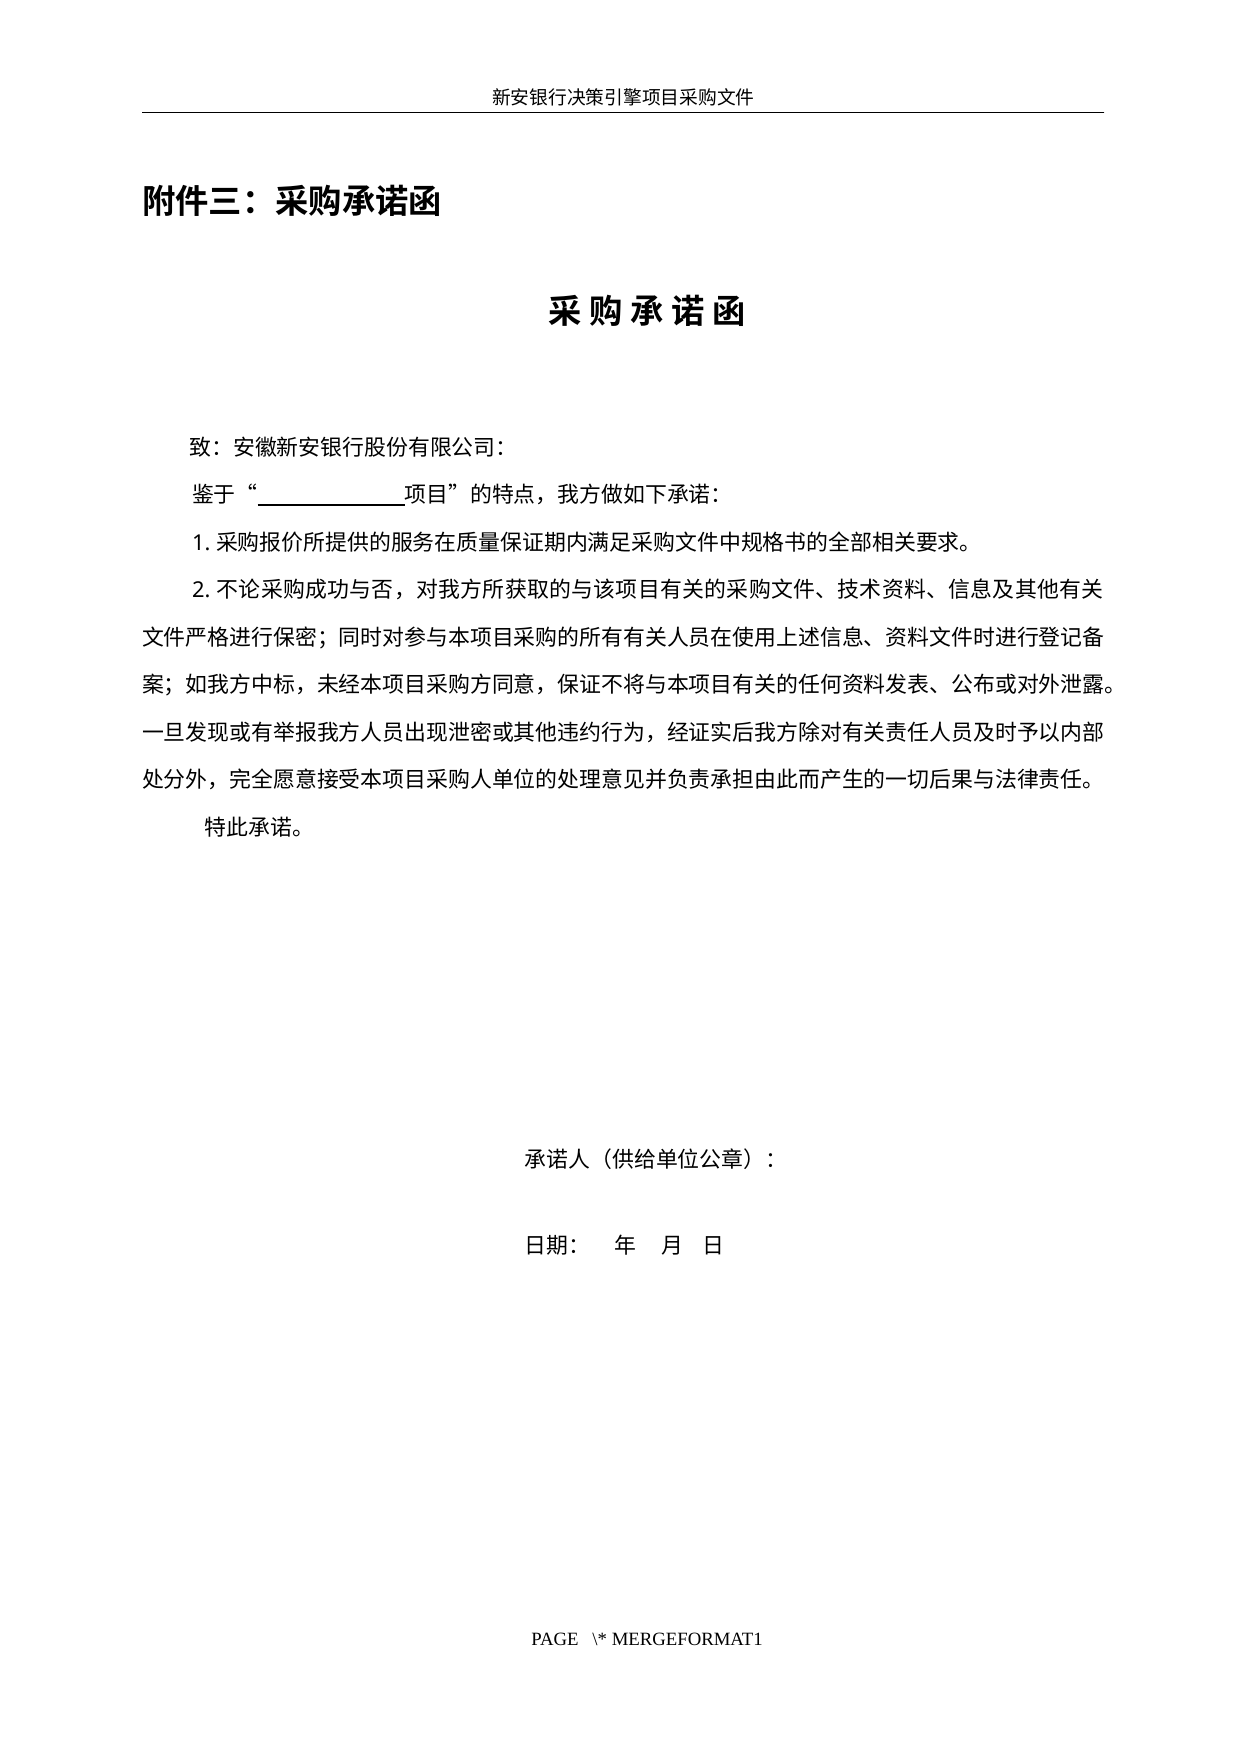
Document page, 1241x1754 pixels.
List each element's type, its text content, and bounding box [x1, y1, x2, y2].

text 鉴于“ 项目”的特点，我方做如下承诺： [142, 477, 1104, 509]
text 承诺人（供给单位公章）： [142, 1142, 1104, 1174]
text 日期： 年 月 日 [142, 1228, 1104, 1259]
text 致：安徽新安银行股份有限公司： [142, 430, 1104, 461]
text 2. 不论采购成功与否，对我方所获取的与该项目有关的采购文件、技术资料、信息及其他有关文件严格进行保密；同时对参与本项目采购的所有有关人员在使用上述信息、资料文件时进行登记备案；如我方中标，未经本项目采购方同意，保证不将与本项目有关的任何资料发表、公布或对外泄露。一旦发现或有举报我方人员出现泄密或其他违约行为，经证实后我方除对有关责任人员及时予以内部处分外，完全愿意接受本项目采购人单位的处理意见并负责承担由此而产生的一切后果与法律责任。 [142, 572, 1104, 794]
subtitle 附件三：采购承诺函 [142, 175, 1104, 223]
text 1. 采购报价所提供的服务在质量保证期内满足采购文件中规格书的全部相关要求。 [142, 525, 1104, 557]
text 特此承诺。 [142, 810, 1104, 842]
text 采 购 承 诺 函 [142, 285, 1104, 333]
